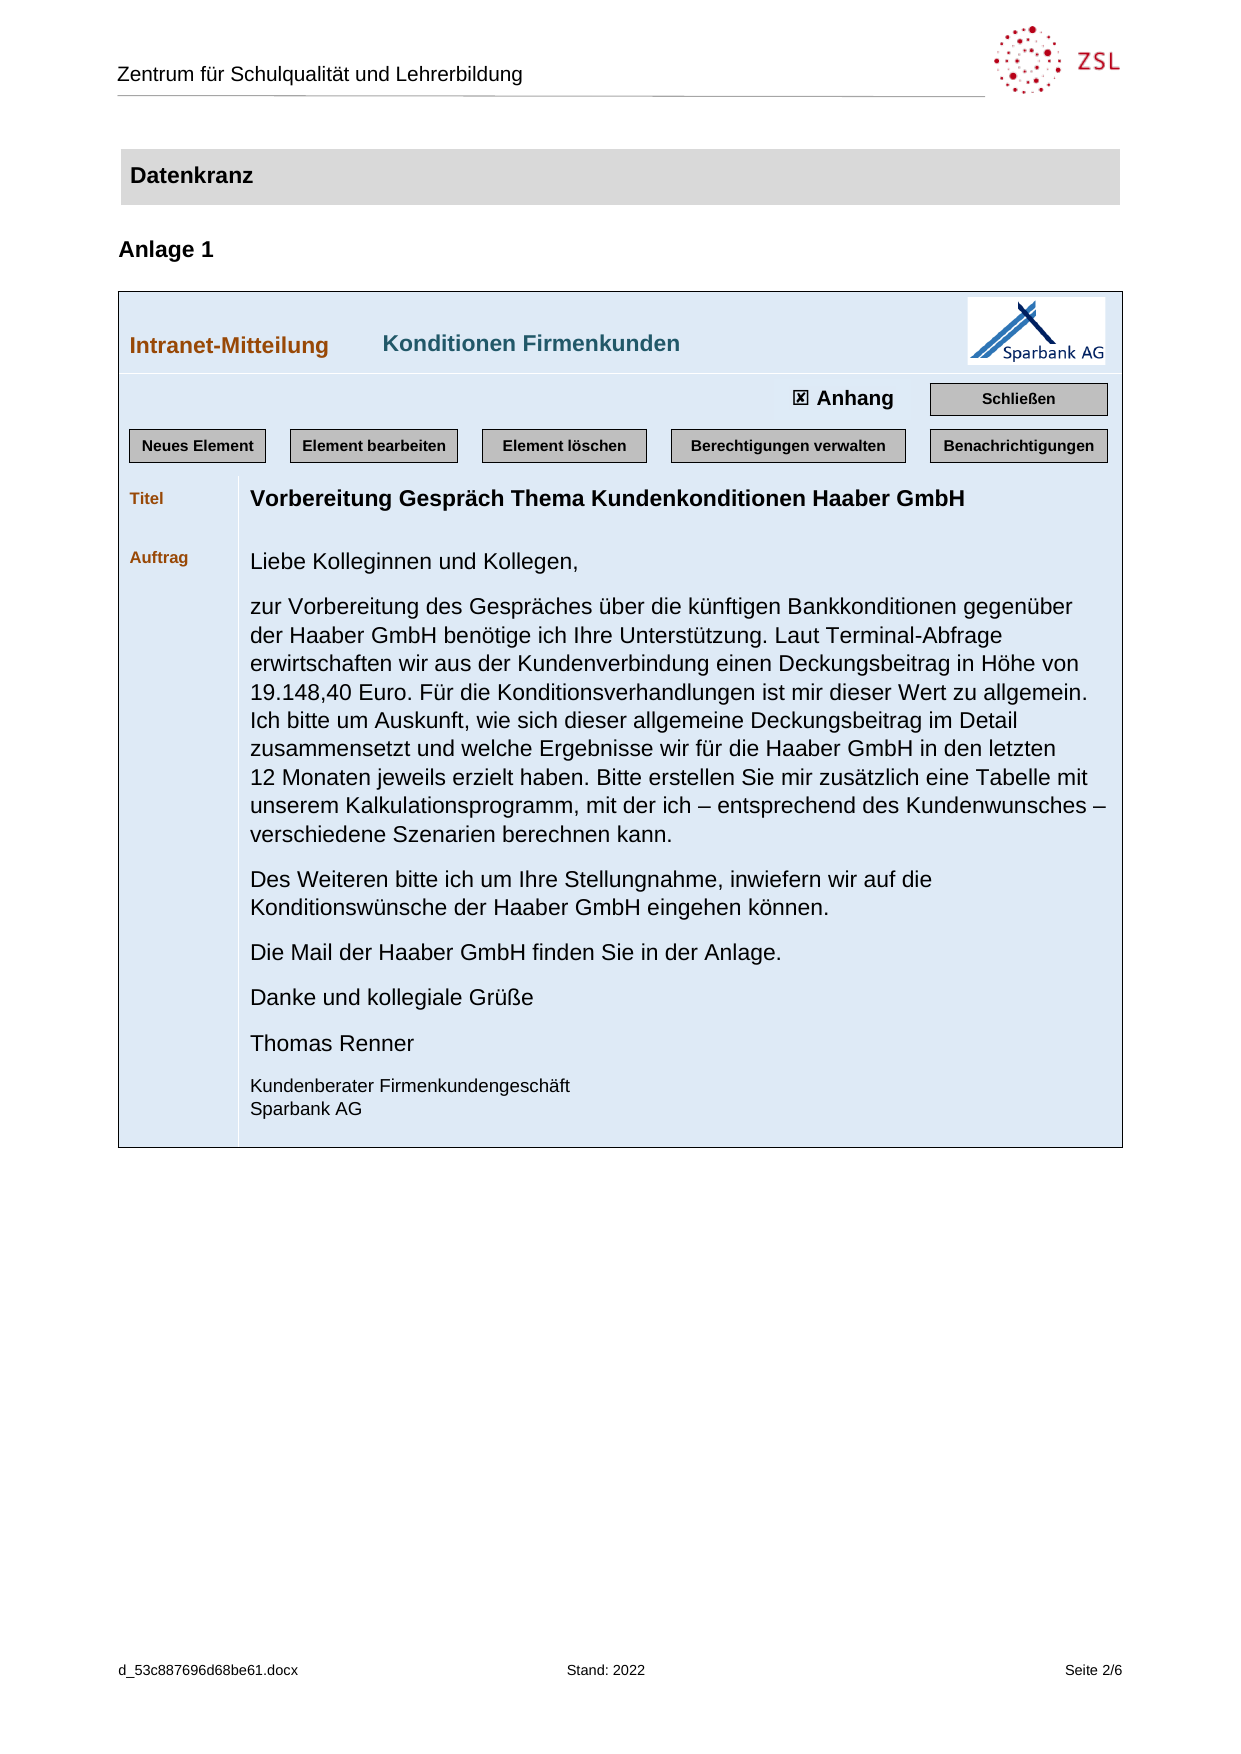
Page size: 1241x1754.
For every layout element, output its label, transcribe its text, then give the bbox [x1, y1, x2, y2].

text Datenkranz [122, 150, 1119, 204]
picture [992, 25, 1122, 96]
table_header Intranet-Mitteilung [119, 292, 371, 373]
table_cell Liebe Kolleginnen und Kollegen, zur Vorbereitung des Gespräches über die künftigen Bankkonditionen gegenüber der Haaber GmbH benötige ich Ihre Unterstützung. Laut Terminal-Abfrage erwirtschaften wir aus der Kundenverbindung einen Deckungsbeitrag in Höhe von 19.148,40 Euro. Für die Konditionsverhandlungen ist mir dieser Wert zu allgemein. Ich bitte um Auskunft, wie sich dieser allgemeine Deckungsbeitrag im Detail zusammensetzt und welche Ergebnisse wir für die Haaber GmbH in den letzten 12 Monaten jeweils erzielt haben. Bitte erstellen Sie mir zusätzlich eine Tabelle mit unserem Kalkulationsprogramm, mit der ich – entsprechend des Kundenwunsches – verschiedene Szenarien berechnen kann. Des Weiteren bitte ich um Ihre Stellungnahme, inwiefern wir auf die Konditionswünsche der Haaber GmbH eingehen können. Die Mail der Haaber GmbH finden Sie in der Anlage. Danke und kollegiale Grüße Thomas Renner Kundenberater Firmenkundengeschäft Sparbank AG [239, 539, 1122, 1147]
text Anlage 1 [118, 236, 1122, 262]
table_cell [119, 374, 1122, 476]
table_header Konditionen Firmenkunden [371, 292, 1122, 373]
picture [967, 297, 1106, 365]
table_cell Auftrag [119, 539, 238, 1147]
table_cell Vorbereitung Gespräch Thema Kundenkonditionen Haaber GmbH [239, 476, 1122, 539]
table_cell Titel [119, 476, 238, 539]
